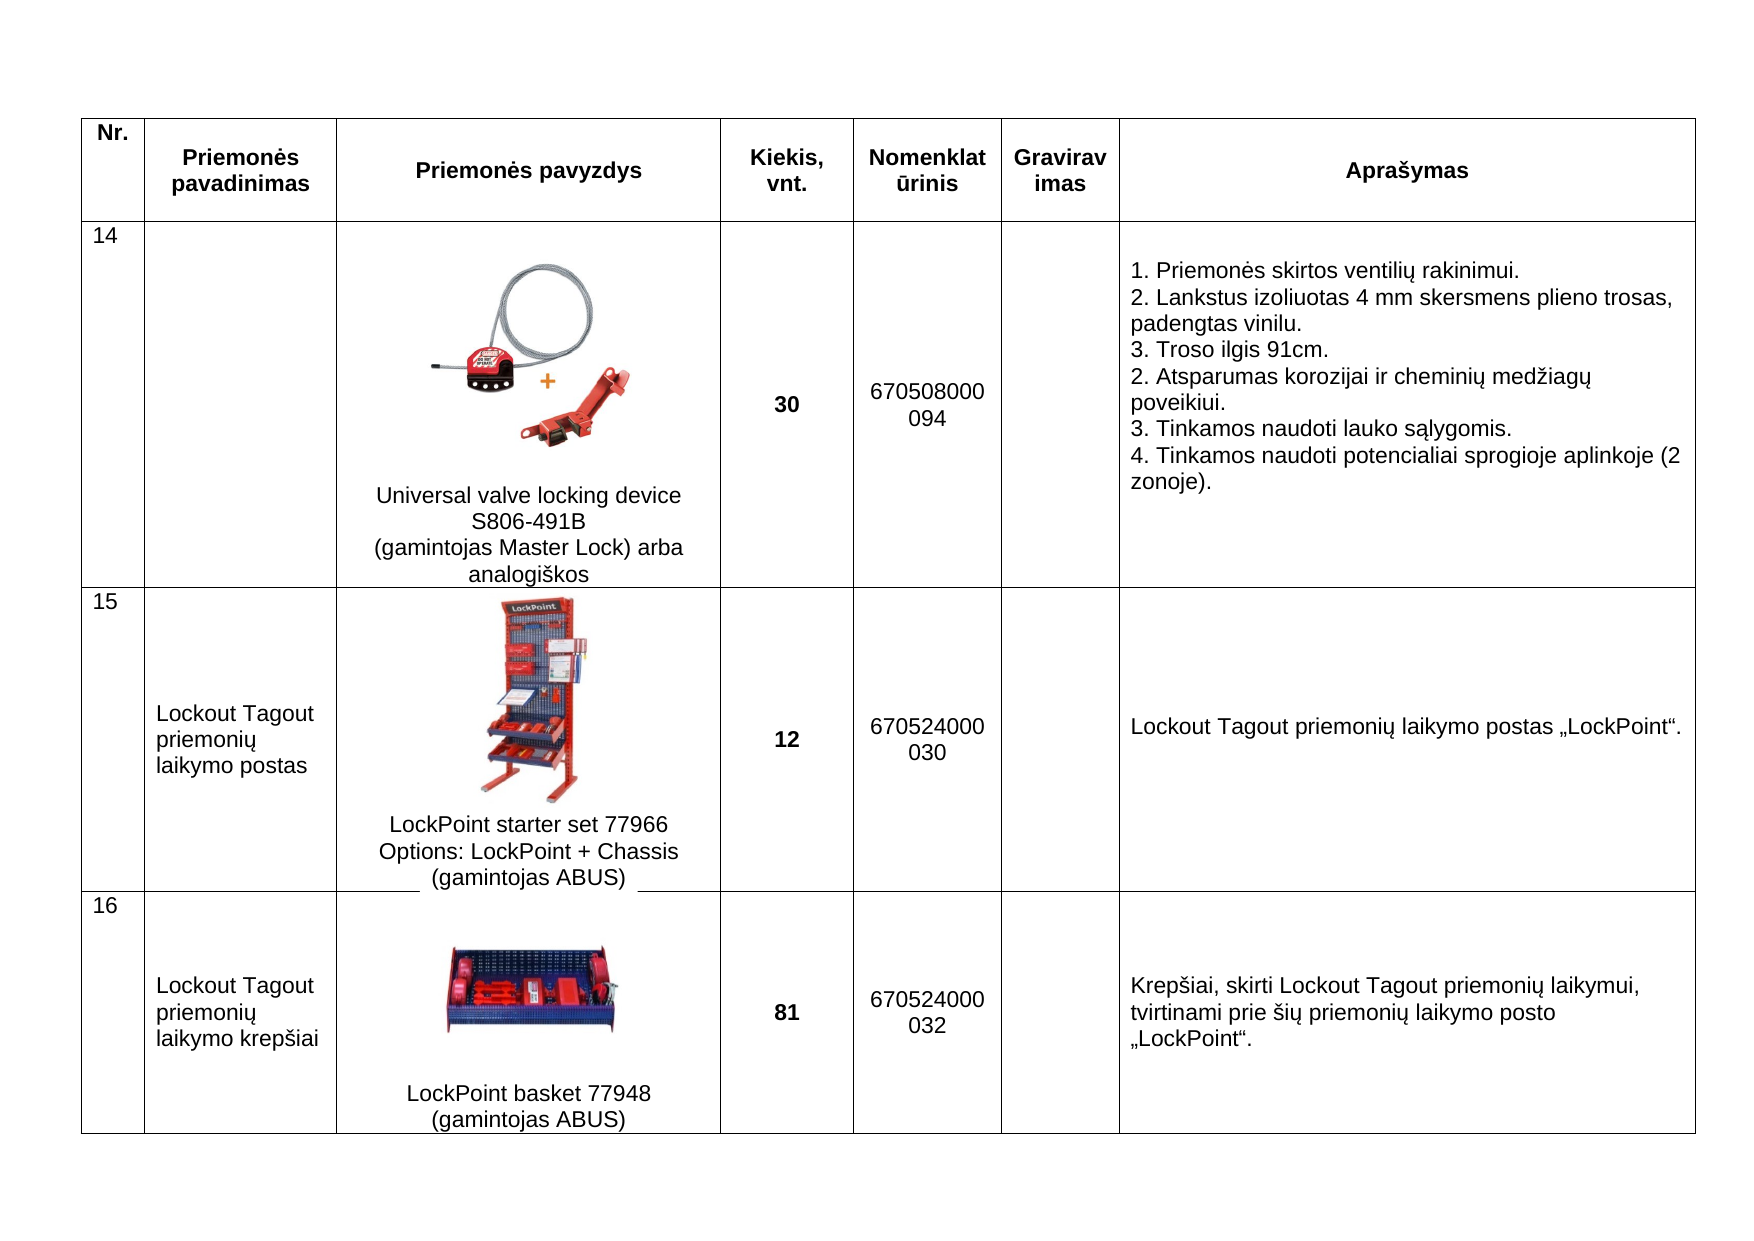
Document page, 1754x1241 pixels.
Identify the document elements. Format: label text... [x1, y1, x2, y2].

table_cell 16 [82, 892, 144, 1133]
picture [396, 588, 662, 812]
table_cell 670508000094 [854, 222, 1001, 587]
table_cell Universal valve locking device S806-491B (gamintojas Master Lock) arba analogiškos [337, 222, 720, 587]
picture [398, 222, 659, 482]
table_cell [145, 222, 336, 587]
table_header Priemonės pavyzdys [337, 119, 720, 221]
table_cell 81 [721, 892, 853, 1133]
table_cell 12 [721, 588, 853, 891]
table_cell Krepšiai, skirti Lockout Tagout priemonių laikymui, tvirtinami prie šių priemonių laikymo posto „LockPoint“. [1120, 892, 1695, 1133]
table_cell [1002, 222, 1119, 587]
picture [419, 891, 638, 1080]
table_cell LockPoint basket 77948 (gamintojas ABUS) [337, 892, 720, 1133]
table_cell 670524000030 [854, 588, 1001, 891]
table_header Priemonės pavadinimas [145, 119, 336, 221]
table_header Graviravimas [1002, 119, 1119, 221]
table_cell Lockout Tagout priemonių laikymo postas „LockPoint“. [1120, 588, 1695, 891]
table_header Nomenklatūrinis [854, 119, 1001, 221]
table_cell LockPoint starter set 77966 Options: LockPoint + Chassis (gamintojas ABUS) [337, 588, 720, 891]
table_header Kiekis, vnt. [721, 119, 853, 221]
table_cell [1002, 892, 1119, 1133]
table_header Nr. [82, 119, 144, 221]
table_cell 670524000032 [854, 892, 1001, 1133]
table_cell 14 [82, 222, 144, 587]
table_cell Lockout Tagout priemonių laikymo postas [145, 588, 336, 891]
table_cell 1. Priemonės skirtos ventilių rakinimui. 2. Lankstus izoliuotas 4 mm skersmens plieno trosas, padengtas vinilu. 3. Troso ilgis 91cm. 2. Atsparumas korozijai ir cheminių medžiagų poveikiui. 3. Tinkamos naudoti lauko sąlygomis. 4. Tinkamos naudoti potencialiai sprogioje aplinkoje (2 zonoje). Rodyti daugiau Rodyti mažiau [1120, 222, 1695, 587]
table_header Aprašymas [1120, 119, 1695, 221]
table_cell [1002, 588, 1119, 891]
table_cell Lockout Tagout priemonių laikymo krepšiai [145, 892, 336, 1133]
table_cell 30 [721, 222, 853, 587]
table_cell 15 [82, 588, 144, 891]
